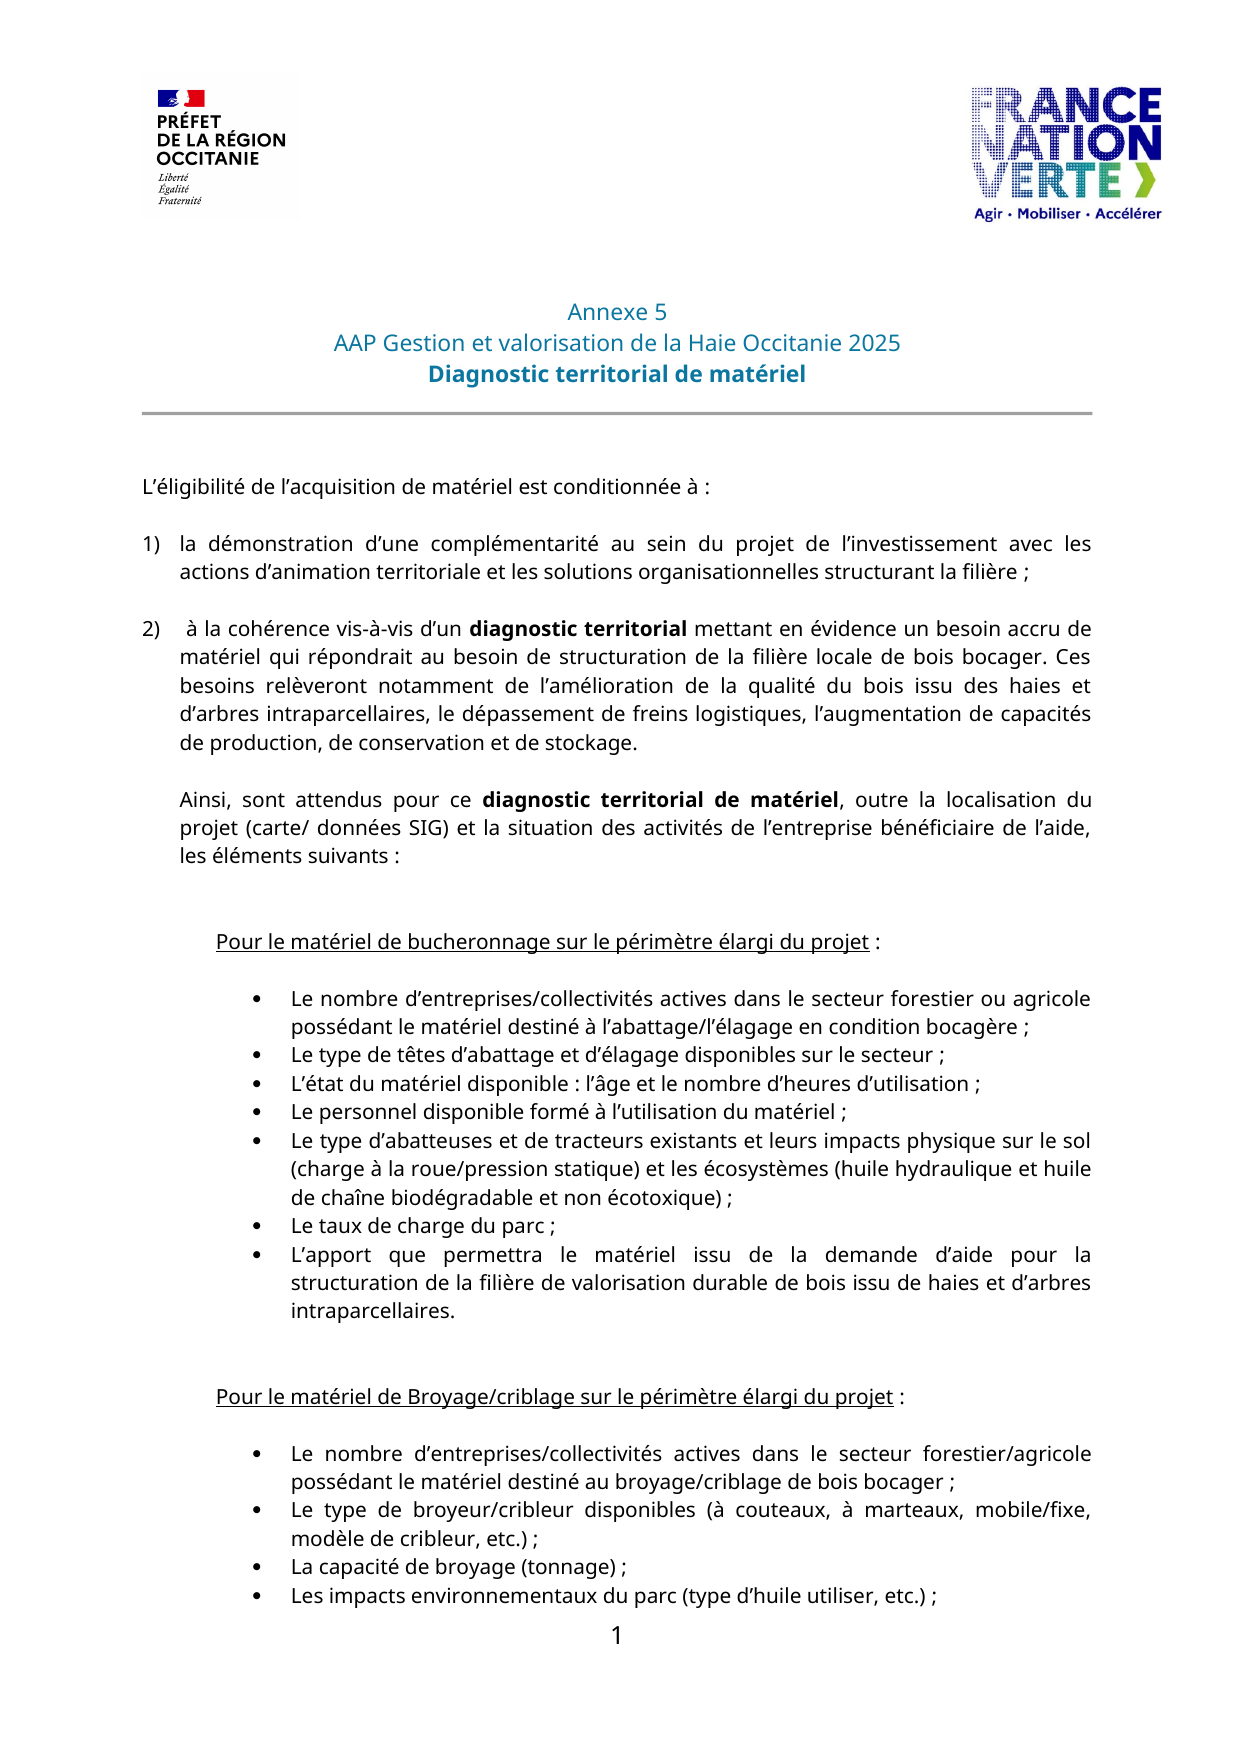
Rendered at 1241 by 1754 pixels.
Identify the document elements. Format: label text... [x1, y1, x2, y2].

text Diagnostic territorial de matériel [142, 358, 1092, 389]
list Le nombre d’entreprises/collectivités actives dans le secteur forestier/agricole possédant le matériel destiné au broyage/criblage de bois bocager ; [253, 1439, 1092, 1496]
text L’éligibilité de l’acquisition de matériel est conditionnée à : [142, 472, 1092, 500]
text Pour le matériel de Broyage/criblage sur le périmètre élargi du projet : [216, 1382, 1092, 1410]
list à la cohérence vis-à-vis d’un diagnostic territorial mettant en évidence un besoin accru de matériel qui répondrait au besoin de structuration de la filière locale de bois bocager. Ces besoins relèveront notamment de l’amélioration de la qualité du bois issu des haies et d’arbres intraparcellaires, le dépassement de freins logistiques, l’augmentation de capacités de production, de conservation et de stockage. [142, 614, 1092, 756]
text Ainsi, sont attendus pour ce diagnostic territorial de matériel, outre la localisation du projet (carte/ données SIG) et la situation des activités de l’entreprise bénéficiaire de l’aide, les éléments suivants : [179, 785, 1092, 870]
picture [141, 73, 302, 221]
list Le type de broyeur/cribleur disponibles (à couteaux, à marteaux, mobile/fixe, modèle de cribleur, etc.) ; [253, 1496, 1092, 1552]
picture [937, 53, 1195, 253]
text AAP Gestion et valorisation de la Haie Occitanie 2025 [142, 327, 1092, 358]
list Les impacts environnementaux du parc (type d’huile utiliser, etc.) ; [253, 1581, 1092, 1609]
text Pour le matériel de bucheronnage sur le périmètre élargi du projet : [216, 927, 1092, 955]
list Le taux de charge du parc ; [253, 1211, 1092, 1240]
list Le type d’abatteuses et de tracteurs existants et leurs impacts physique sur le sol (charge à la roue/pression statique) et les écosystèmes (huile hydraulique et huile de chaîne biodégradable et non écotoxique) ; [253, 1126, 1092, 1211]
list Le nombre d’entreprises/collectivités actives dans le secteur forestier ou agricole possédant le matériel destiné à l’abattage/l’élagage en condition bocagère ; [253, 984, 1092, 1041]
list L’état du matériel disponible : l’âge et le nombre d’heures d’utilisation ; [253, 1069, 1092, 1097]
list Le type de têtes d’abattage et d’élagage disponibles sur le secteur ; [253, 1041, 1092, 1069]
text Annexe 5 [142, 295, 1092, 327]
list la démonstration d’une complémentarité au sein du projet de l’investissement avec les actions d’animation territoriale et les solutions organisationnelles structurant la filière ; [142, 529, 1092, 586]
list La capacité de broyage (tonnage) ; [253, 1552, 1092, 1581]
list Le personnel disponible formé à l’utilisation du matériel ; [253, 1097, 1092, 1126]
